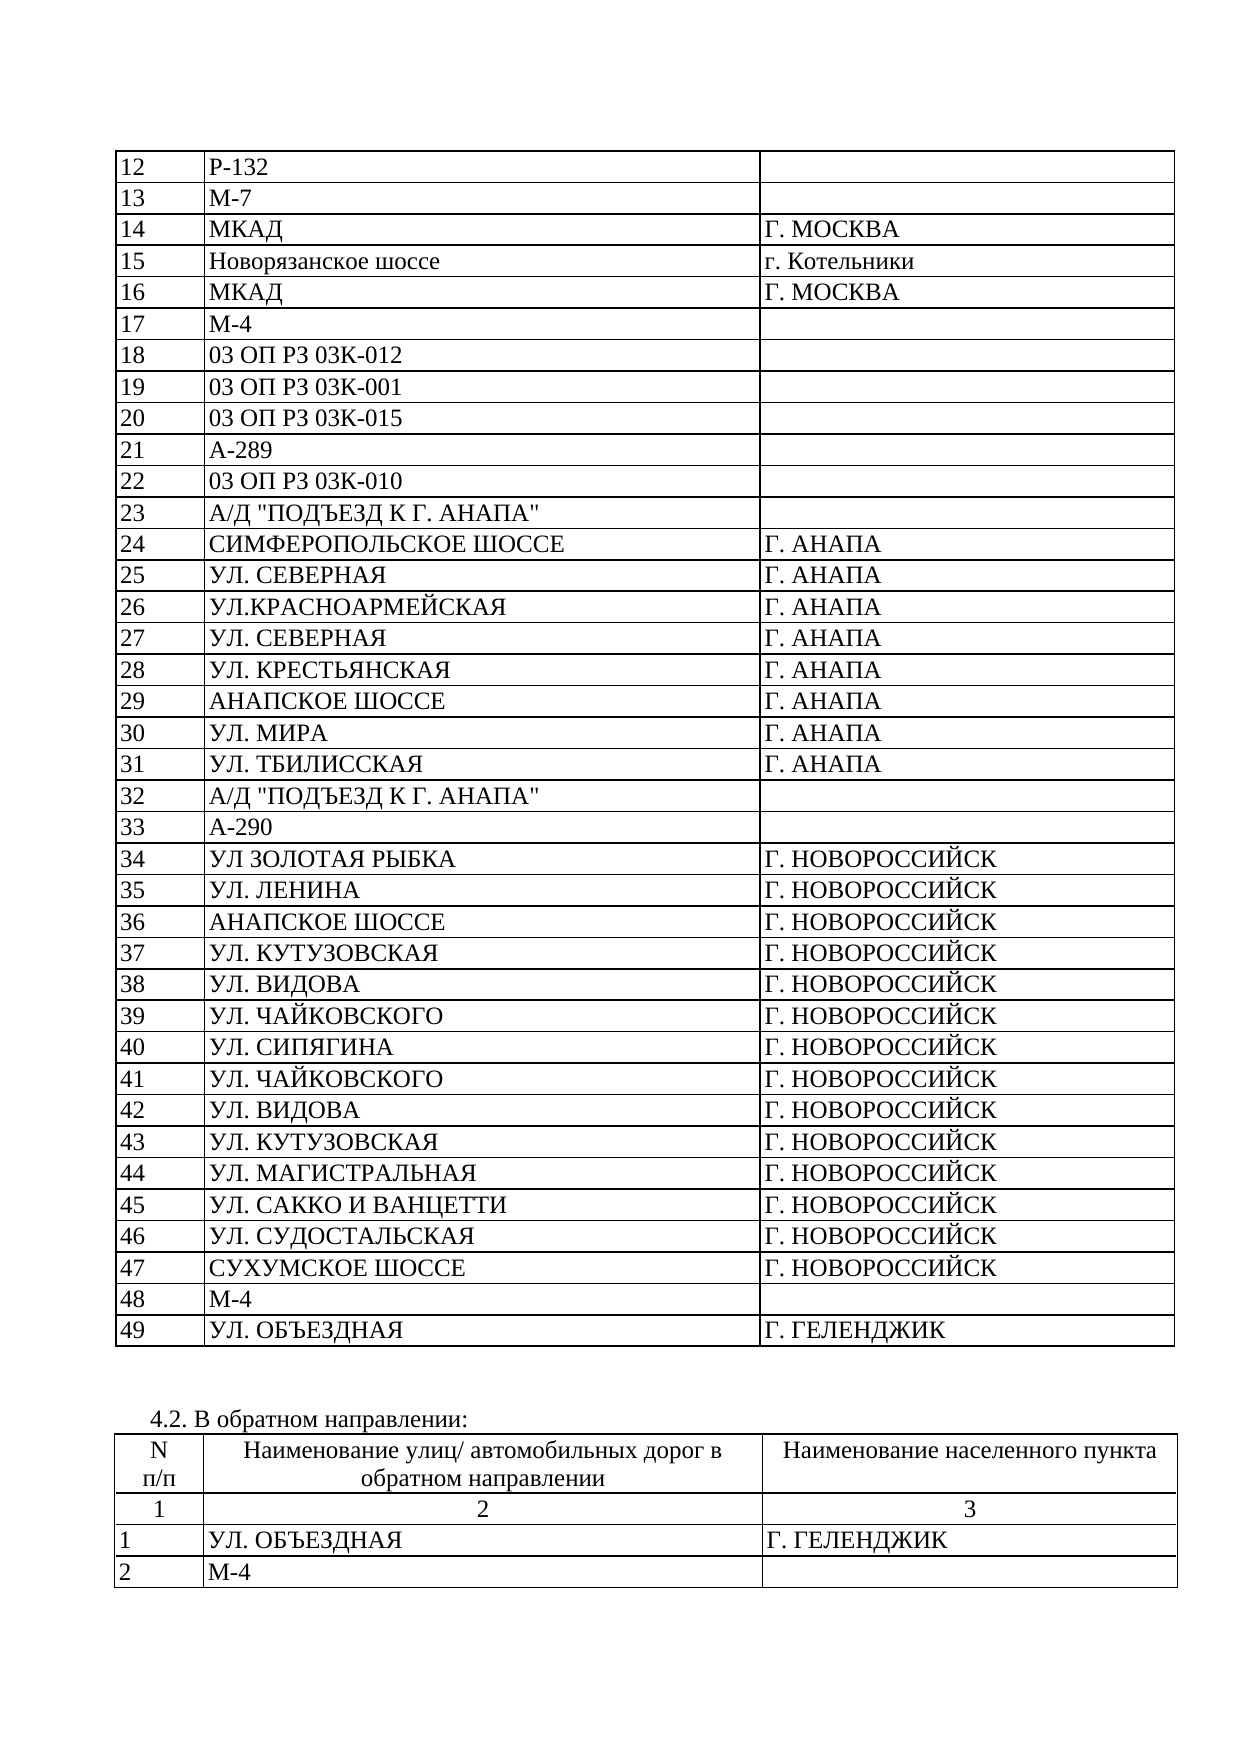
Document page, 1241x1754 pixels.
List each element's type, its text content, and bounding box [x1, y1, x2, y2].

table_cell Г. НОВОРОССИЙСК [761, 938, 1174, 968]
table_cell 29 [117, 686, 204, 716]
table_cell 22 [117, 466, 204, 496]
table_cell 44 [117, 1158, 204, 1188]
table_cell УЛ. МИРА [205, 718, 759, 748]
table_cell Г. АНАПА [761, 529, 1174, 559]
table_cell УЛ. СЕВЕРНАЯ [205, 561, 759, 590]
table_cell 2 [115, 1556, 203, 1587]
table_cell УЛ. СИПЯГИНА [205, 1032, 759, 1062]
table_header N п/п [115, 1435, 203, 1492]
table_cell [761, 183, 1174, 213]
table_cell 27 [117, 623, 204, 653]
table_cell 45 [117, 1190, 204, 1219]
table_cell УЛ. ТБИЛИССКАЯ [205, 749, 759, 779]
table_cell Г. НОВОРОССИЙСК [761, 844, 1174, 873]
table_cell Г. НОВОРОССИЙСК [761, 1064, 1174, 1094]
table_cell 03 ОП РЗ 03К-015 [205, 403, 759, 433]
table_cell 2 [204, 1494, 762, 1524]
table_cell Г. АНАПА [761, 749, 1174, 779]
table_cell Г. НОВОРОССИЙСК [761, 970, 1174, 999]
table_cell 48 [117, 1284, 204, 1314]
table_cell [761, 372, 1174, 402]
table_cell 15 [117, 246, 204, 276]
table_cell Г. НОВОРОССИЙСК [761, 1032, 1174, 1062]
table_cell А/Д "ПОДЪЕЗД К Г. АНАПА" [205, 781, 759, 811]
table_cell [763, 1555, 1177, 1587]
table_cell [761, 403, 1174, 433]
table_cell 30 [117, 718, 204, 748]
table_cell 25 [117, 561, 204, 590]
table_cell СУХУМСКОЕ ШОССЕ [205, 1253, 759, 1282]
table_cell [761, 1284, 1174, 1314]
table_cell МКАД [205, 277, 759, 307]
table_cell УЛ. ЧАЙКОВСКОГО [205, 1001, 759, 1031]
table_cell УЛ. ОБЪЕЗДНАЯ [205, 1316, 759, 1345]
table_cell УЛ.КРАСНОАРМЕЙСКАЯ [205, 592, 759, 622]
table_cell [761, 309, 1174, 339]
table_cell 3 [763, 1492, 1177, 1524]
table_cell УЛ. МАГИСТРАЛЬНАЯ [205, 1158, 759, 1188]
table_cell Г. МОСКВА [761, 277, 1174, 307]
table_cell 16 [117, 277, 204, 307]
table_cell М-4 [205, 1284, 759, 1314]
table_cell УЛ ЗОЛОТАЯ РЫБКА [205, 844, 759, 873]
table_cell 28 [117, 655, 204, 685]
table_cell УЛ. ЛЕНИНА [205, 875, 759, 905]
table_cell Р-132 [205, 152, 759, 181]
table_cell [761, 812, 1174, 842]
table_cell 17 [117, 309, 204, 339]
table_cell Г. МОСКВА [761, 215, 1174, 244]
table_cell 34 [117, 844, 204, 873]
table_cell [761, 466, 1174, 496]
table_cell 1 [115, 1525, 203, 1555]
table_cell 42 [117, 1095, 204, 1125]
table_cell 43 [117, 1127, 204, 1157]
table_cell 24 [117, 529, 204, 559]
table_cell А-290 [205, 812, 759, 842]
table_cell Г. АНАПА [761, 655, 1174, 685]
table_cell УЛ. ЧАЙКОВСКОГО [205, 1064, 759, 1094]
table_cell УЛ. КРЕСТЬЯНСКАЯ [205, 655, 759, 685]
table_cell [761, 435, 1174, 464]
table_cell Г. НОВОРОССИЙСК [761, 875, 1174, 905]
table_cell 14 [117, 215, 204, 244]
table_cell АНАПСКОЕ ШОССЕ [205, 907, 759, 936]
table_cell УЛ. КУТУЗОВСКАЯ [205, 1127, 759, 1157]
table_cell Г. АНАПА [761, 718, 1174, 748]
table_cell 26 [117, 592, 204, 622]
table_cell А/Д "ПОДЪЕЗД К Г. АНАПА" [205, 498, 759, 527]
table_cell Г. АНАПА [761, 561, 1174, 590]
table_cell Г. ГЕЛЕНДЖИК [761, 1316, 1174, 1345]
table_cell 20 [117, 403, 204, 433]
table_cell 46 [117, 1221, 204, 1251]
table_cell Г. АНАПА [761, 686, 1174, 716]
table_cell УЛ. СЕВЕРНАЯ [205, 623, 759, 653]
table_cell УЛ. САККО И ВАНЦЕТТИ [205, 1190, 759, 1219]
table_cell А-289 [205, 435, 759, 464]
table_cell [761, 152, 1174, 181]
table_cell 31 [117, 749, 204, 779]
table_cell М-7 [205, 183, 759, 213]
table_cell 37 [117, 938, 204, 968]
table_cell Г. НОВОРОССИЙСК [761, 1253, 1174, 1282]
table_cell Г. НОВОРОССИЙСК [761, 1158, 1174, 1188]
table_cell 38 [117, 970, 204, 999]
table_cell 03 ОП РЗ 03К-012 [205, 340, 759, 370]
table_cell 13 [117, 183, 204, 213]
table_cell 35 [117, 875, 204, 905]
table_cell УЛ. СУДОСТАЛЬСКАЯ [205, 1221, 759, 1251]
table_cell Г. АНАПА [761, 592, 1174, 622]
table_header Наименование улиц/ автомобильных дорог в обратном направлении [204, 1435, 762, 1492]
table_cell 32 [117, 781, 204, 811]
table_cell [761, 498, 1174, 527]
table_cell 33 [117, 812, 204, 842]
table_cell СИМФЕРОПОЛЬСКОЕ ШОССЕ [205, 529, 759, 559]
table_cell 39 [117, 1001, 204, 1031]
table_cell 41 [117, 1064, 204, 1094]
table_cell УЛ. ОБЪЕЗДНАЯ [204, 1525, 762, 1555]
table_cell 23 [117, 498, 204, 527]
table_cell УЛ. ВИДОВА [205, 970, 759, 999]
table_cell Г. НОВОРОССИЙСК [761, 1001, 1174, 1031]
table_cell Г. НОВОРОССИЙСК [761, 907, 1174, 936]
table_cell 12 [117, 152, 204, 181]
table_cell Новорязанское шоссе [205, 246, 759, 276]
table_cell 36 [117, 907, 204, 936]
table_cell Г. НОВОРОССИЙСК [761, 1127, 1174, 1157]
table_cell 18 [117, 340, 204, 370]
table_cell МКАД [205, 215, 759, 244]
table_cell [761, 781, 1174, 811]
table_cell Г. НОВОРОССИЙСК [761, 1095, 1174, 1125]
table_cell [761, 340, 1174, 370]
table_cell Г. ГЕЛЕНДЖИК [763, 1524, 1177, 1555]
table_cell УЛ. ВИДОВА [205, 1095, 759, 1125]
table_cell Г. АНАПА [761, 623, 1174, 653]
text 4.2. В обратном направлении: [150, 1404, 1090, 1433]
table_cell 03 ОП РЗ 03К-001 [205, 372, 759, 402]
table_cell М-4 [205, 309, 759, 339]
table_cell АНАПСКОЕ ШОССЕ [205, 686, 759, 716]
table_cell 40 [117, 1032, 204, 1062]
table_cell 49 [117, 1316, 204, 1345]
table_cell Г. НОВОРОССИЙСК [761, 1221, 1174, 1251]
table_cell УЛ. КУТУЗОВСКАЯ [205, 938, 759, 968]
table_cell 19 [117, 372, 204, 402]
table_header Наименование населенного пункта [763, 1435, 1177, 1492]
table_cell Г. НОВОРОССИЙСК [761, 1190, 1174, 1219]
table_cell 1 [115, 1493, 203, 1524]
table_cell г. Котельники [761, 246, 1174, 276]
table_cell 21 [117, 435, 204, 464]
table_cell М-4 [204, 1557, 762, 1587]
table_cell 47 [117, 1253, 204, 1282]
table_cell 03 ОП РЗ 03К-010 [205, 466, 759, 496]
